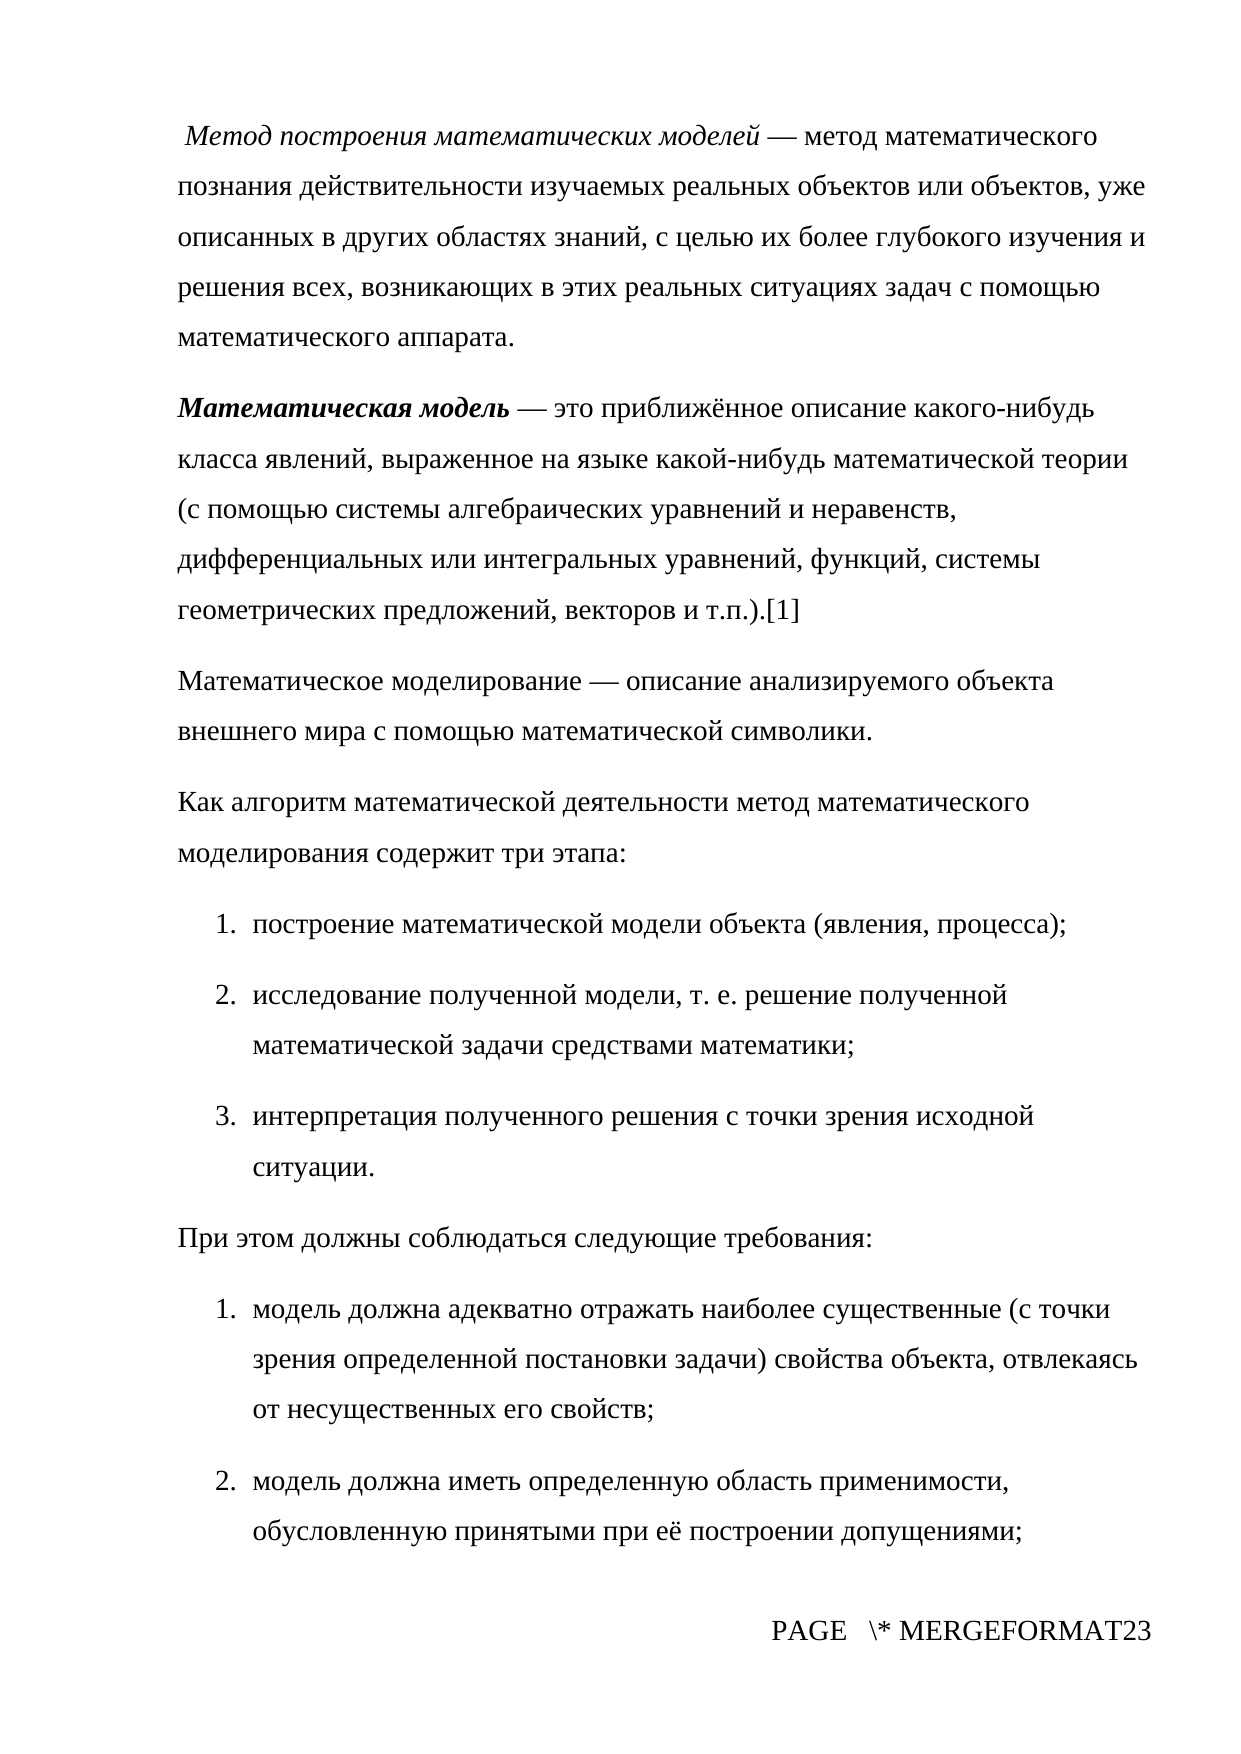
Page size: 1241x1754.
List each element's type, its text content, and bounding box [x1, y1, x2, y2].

list построение математической модели объекта (явления, процесса); [215, 906, 1152, 939]
text При этом должны соблюдаться следующие требования: [177, 1220, 1152, 1253]
list модель должна адекватно отражать наиболее существенные (с точки зрения определенной постановки задачи) свойства объекта, отвлекаясь от несущественных его свойств; [215, 1291, 1152, 1425]
text Как алгоритм математической деятельности метод математического моделирования содержит три этапа: [177, 784, 1152, 868]
text Метод построения математических моделей — метод математического познания действительности изучаемых реальных объектов или объектов, уже описанных в других областях знаний, с целью их более глубокого изучения и решения всех, возникающих в этих реальных ситуациях задач с помощью математического аппарата. [177, 118, 1152, 353]
list исследование полученной модели, т. е. решение полученной математической задачи средствами математики; [215, 977, 1152, 1061]
list интерпретация полученного решения с точки зрения исходной ситуации. [215, 1098, 1152, 1182]
text Математическая модель — это приближённое описание какого-нибудь класса явлений, выраженное на языке какой-нибудь математической теории (с помощью системы алгебраических уравнений и неравенств, дифференциальных или интегральных уравнений, функций, системы геометрических предложений, векторов и т.п.).[1] [177, 391, 1152, 625]
list модель должна иметь определенную область применимости, обусловленную принятыми при её построении допущениями; [215, 1463, 1152, 1547]
text Математическое моделирование — описание анализируемого объекта внешнего мира с помощью математической символики. [177, 663, 1152, 747]
